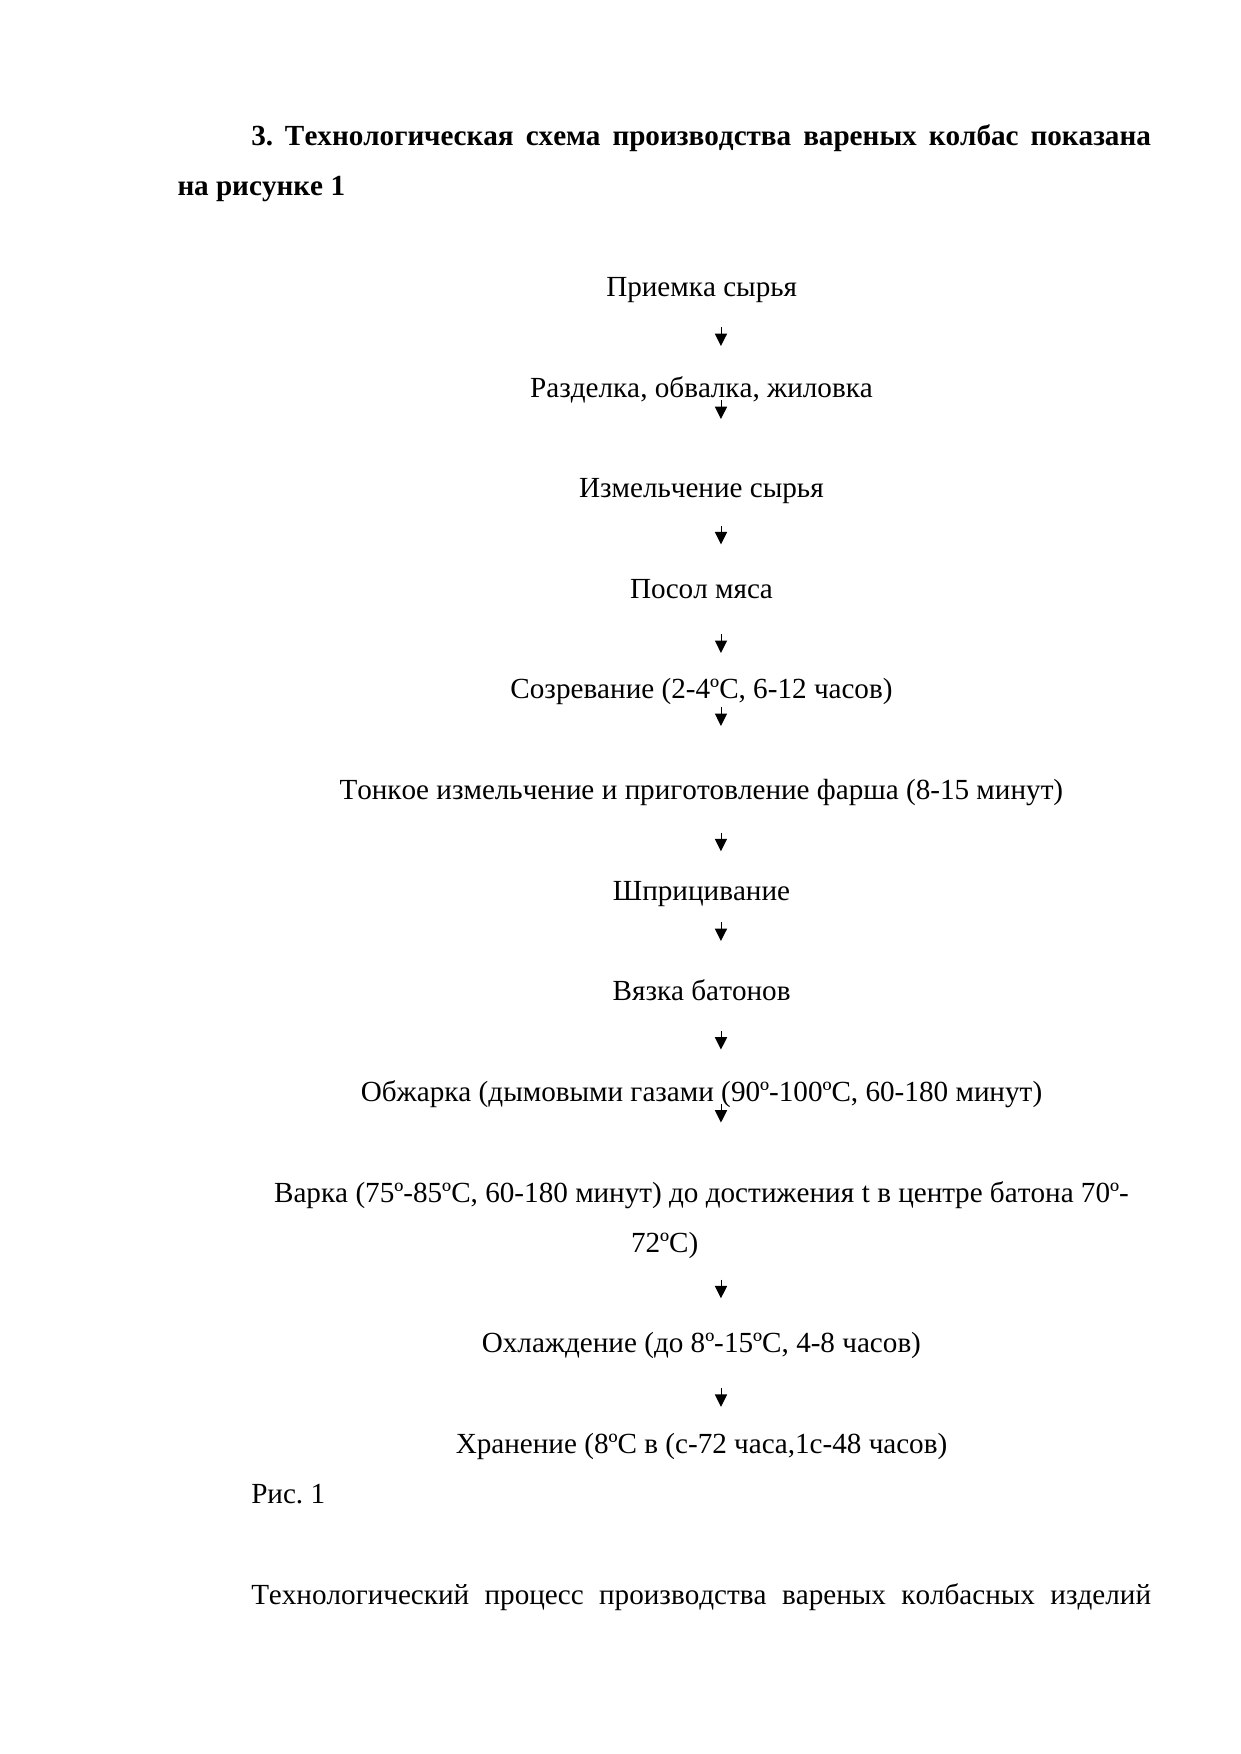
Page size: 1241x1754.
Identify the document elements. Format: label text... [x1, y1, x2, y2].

text Приемка сырья [177, 269, 1152, 303]
text Разделка, обвалка, жиловка [177, 370, 1152, 403]
text 3. Технологическая схема производства вареных колбас показана на рисунке 1 [177, 118, 1152, 202]
text Измельчение сырья [177, 470, 1152, 504]
text Рис. 1 [177, 1477, 1152, 1510]
text Тонкое измельчение и приготовление фарша (8-15 минут) [177, 772, 1152, 806]
text Хранение (8ºС в (с-72 часа,1с-48 часов) [177, 1426, 1152, 1460]
text Шприцивание [177, 873, 1152, 906]
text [177, 1577, 1152, 1611]
text Вязка батонов [177, 973, 1152, 1007]
text Варка (75º-85ºС, 60-180 минут) до достижения t в центре батона 70º-72ºС) [177, 1175, 1152, 1258]
text Созревание (2-4ºС, 6-12 часов) [177, 672, 1152, 705]
text Обжарка (дымовыми газами (90º-100ºС, 60-180 минут) [177, 1074, 1152, 1108]
text Посол мяса [177, 571, 1152, 604]
text Охлаждение (до 8º-15ºС, 4-8 часов) [177, 1326, 1152, 1359]
